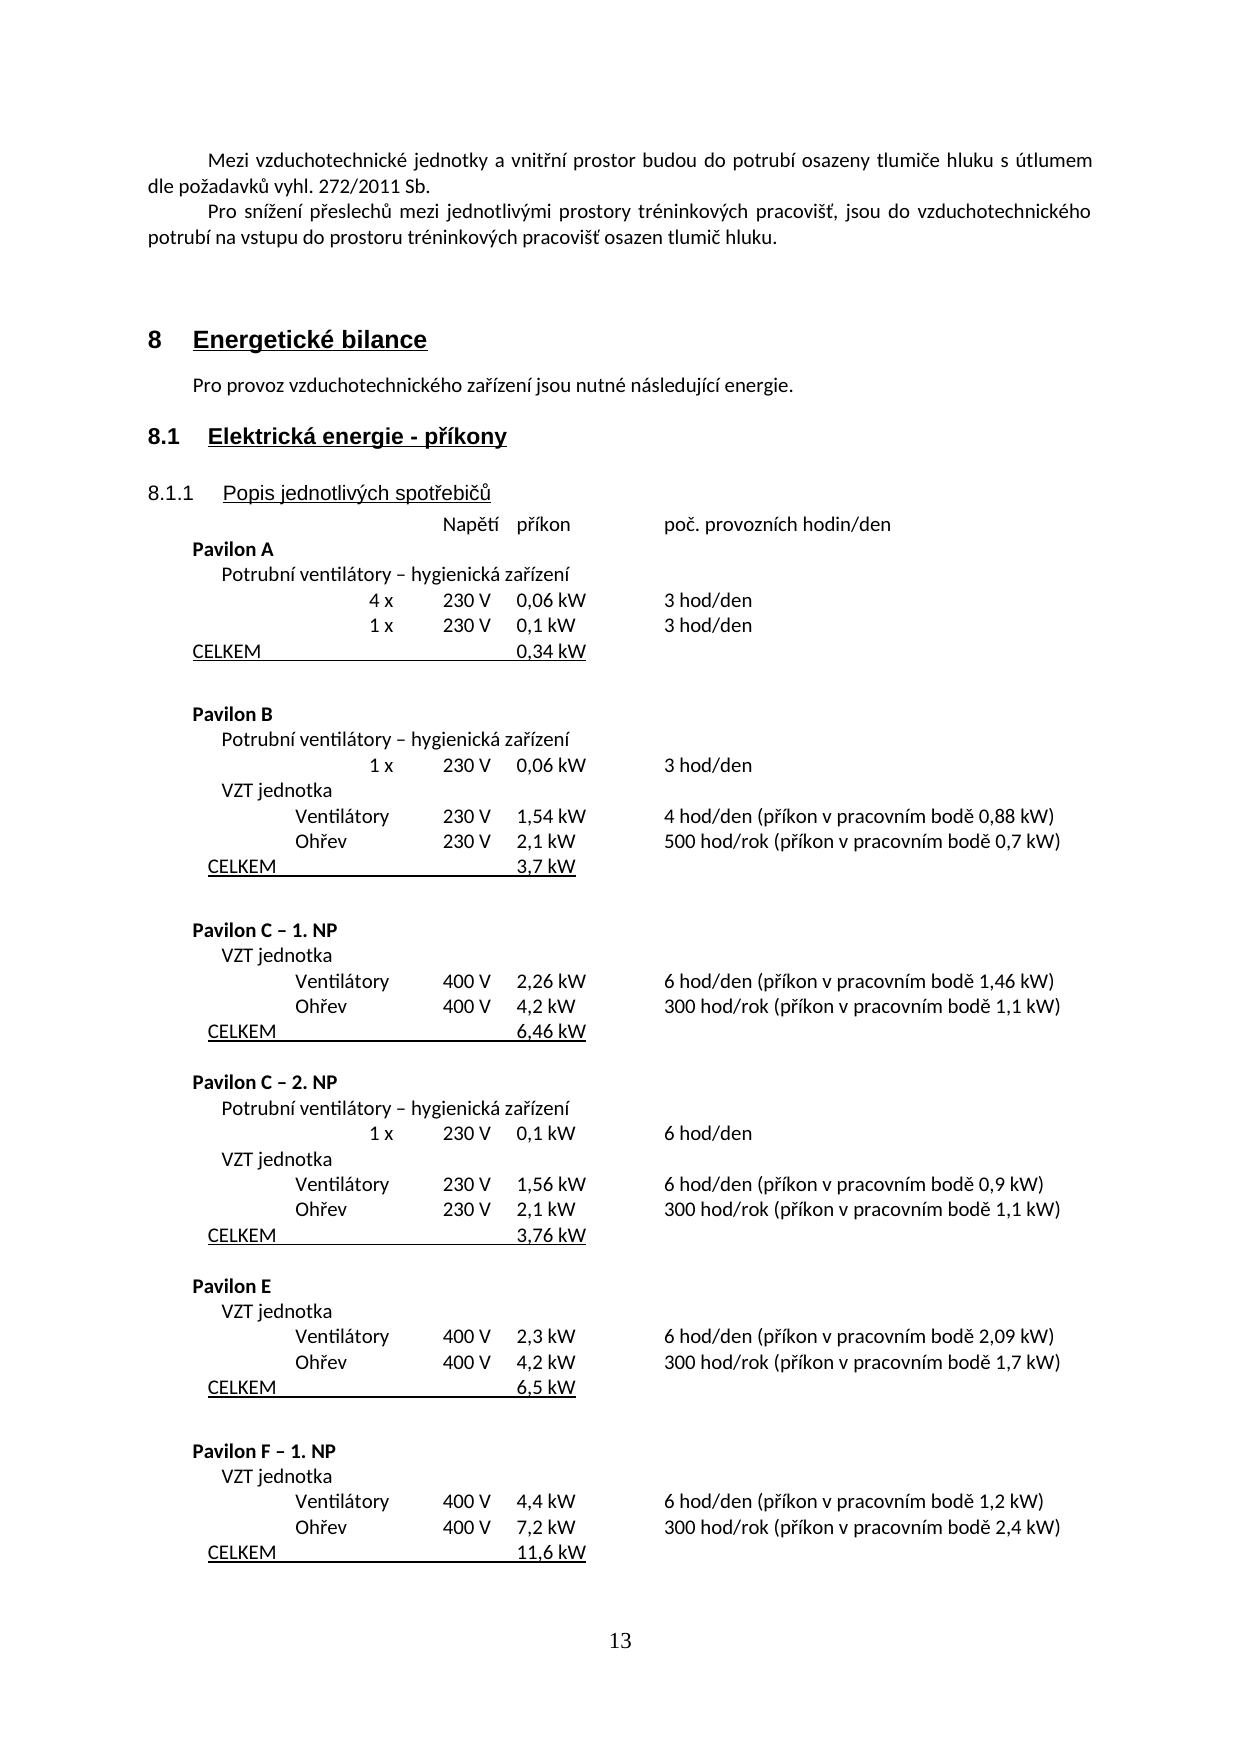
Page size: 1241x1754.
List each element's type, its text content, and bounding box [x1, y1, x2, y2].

text VZT jednotka [148, 1298, 1093, 1324]
subtitle Popis jednotlivých spotřebičů [148, 481, 1093, 504]
text 4 x 230 V 0,06 kW 3 hod/den [295, 587, 1093, 612]
text Pavilon C – 1. NP [148, 917, 1093, 942]
text CELKEM 6,5 kW [148, 1374, 1093, 1400]
text VZT jednotka [148, 1463, 1093, 1489]
text CELKEM 11,6 kW [148, 1539, 1093, 1565]
text CELKEM 6,46 kW [148, 1019, 1093, 1044]
text Ventilátory 230 V 1,54 kW 4 hod/den (příkon v pracovním bodě 0,88 kW) [148, 803, 1093, 828]
subtitle Energetické bilance [148, 325, 1093, 354]
text Ohřev 400 V 4,2 kW 300 hod/rok (příkon v pracovním bodě 1,1 kW) [148, 993, 1093, 1019]
subtitle Elektrická energie - příkony [148, 423, 1093, 449]
text Ohřev 400 V 7,2 kW 300 hod/rok (příkon v pracovním bodě 2,4 kW) [148, 1514, 1093, 1539]
text 1 x 230 V 0,1 kW 3 hod/den [295, 612, 1093, 638]
text Ventilátory 230 V 1,56 kW 6 hod/den (příkon v pracovním bodě 0,9 kW) [148, 1171, 1093, 1197]
text Ohřev 230 V 2,1 kW 300 hod/rok (příkon v pracovním bodě 1,1 kW) [148, 1197, 1093, 1222]
text Potrubní ventilátory – hygienická zařízení [148, 1095, 1093, 1120]
text CELKEM 3,76 kW [148, 1222, 1093, 1247]
text Pavilon B [148, 701, 1093, 727]
text Ventilátory 400 V 2,3 kW 6 hod/den (příkon v pracovním bodě 2,09 kW) [148, 1324, 1093, 1349]
text Ventilátory 400 V 2,26 kW 6 hod/den (příkon v pracovním bodě 1,46 kW) [148, 968, 1093, 993]
text Ohřev 230 V 2,1 kW 500 hod/rok (příkon v pracovním bodě 0,7 kW) [148, 828, 1093, 854]
text VZT jednotka [148, 942, 1093, 968]
text Ventilátory 400 V 4,4 kW 6 hod/den (příkon v pracovním bodě 1,2 kW) [148, 1489, 1093, 1514]
text Napětí příkon poč. provozních hodin/den [369, 511, 1093, 536]
text CELKEM 3,7 kW [148, 854, 1093, 879]
text Pro provoz vzduchotechnického zařízení jsou nutné následující energie. [148, 373, 1093, 398]
text 1 x 230 V 0,06 kW 3 hod/den [295, 752, 1093, 777]
text VZT jednotka [148, 1146, 1093, 1171]
text Pro snížení přeslechů mezi jednotlivými prostory tréninkových pracovišť, jsou do vzduchotechnického potrubí na vstupu do prostoru tréninkových pracovišť osazen tlumič hluku. [148, 198, 1093, 249]
text Ohřev 400 V 4,2 kW 300 hod/rok (příkon v pracovním bodě 1,7 kW) [148, 1349, 1093, 1374]
text CELKEM 0,34 kW [148, 638, 1093, 663]
text Pavilon E [148, 1273, 1093, 1298]
text Potrubní ventilátory – hygienická zařízení [148, 727, 1093, 752]
text Potrubní ventilátory – hygienická zařízení [148, 562, 1093, 587]
text Pavilon F – 1. NP [148, 1438, 1093, 1463]
text Pavilon C – 2. NP [148, 1069, 1093, 1095]
text Pavilon A [148, 536, 1093, 562]
text Mezi vzduchotechnické jednotky a vnitřní prostor budou do potrubí osazeny tlumiče hluku s útlumem dle požadavků vyhl. 272/2011 Sb. [148, 148, 1093, 198]
text 1 x 230 V 0,1 kW 6 hod/den [295, 1120, 1093, 1146]
text VZT jednotka [148, 777, 1093, 803]
